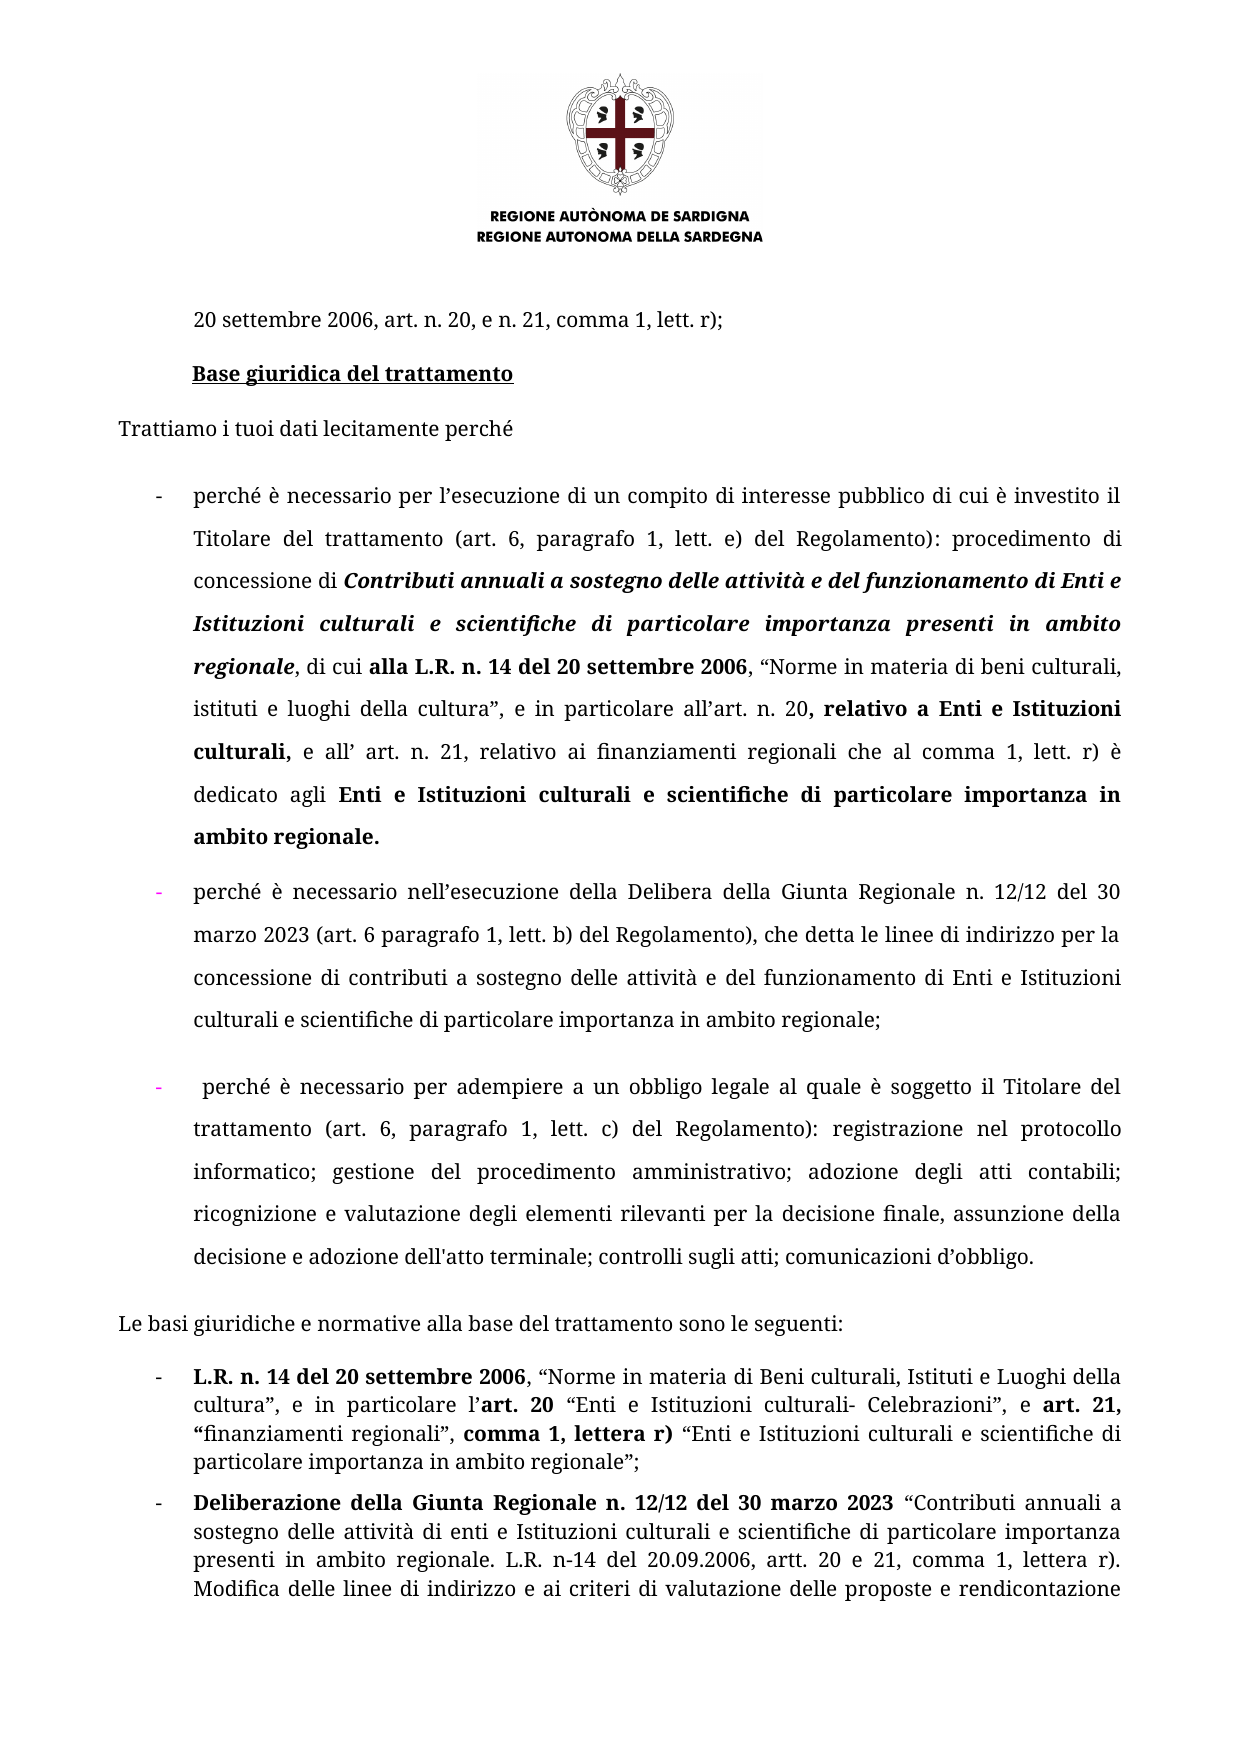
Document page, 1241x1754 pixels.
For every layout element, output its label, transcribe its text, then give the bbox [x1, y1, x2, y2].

text Base giuridica del trattamento [118, 359, 1122, 387]
text Trattiamo i tuoi dati lecitamente perché [118, 414, 1122, 442]
picture [477, 73, 763, 242]
text Le basi giuridiche e normative alla base del trattamento sono le seguenti: [118, 1309, 1126, 1337]
table_header perché è necessario per l’esecuzione di un compito di interesse pubblico di cui è investito il Titolare del trattamento (art. 6, paragrafo 1, lett. e) del Regolamento): procedimento di concessione di Contributi annuali a sostegno delle attività e del funzionamento di Enti e Istituzioni culturali e scientifiche di particolare importanza presenti in ambito regionale, di cui alla L.R. n. 14 del 20 settembre 2006, “Norme in materia di beni culturali, istituti e luoghi della cultura”, e in particolare all’art. n. 20, relativo a Enti e Istituzioni culturali, e all’ art. n. 21, relativo ai finanziamenti regionali che al comma 1, lett. r) è dedicato agli Enti e Istituzioni culturali e scientifiche di particolare importanza in ambito regionale. perché è necessario nell’esecuzione della Delibera della Giunta Regionale n. 12/12 del 30 marzo 2023 (art. 6 paragrafo 1, lett. b) del Regolamento), che detta le linee di indirizzo per la concessione di contributi a sostegno delle attività e del funzionamento di Enti e Istituzioni culturali e scientifiche di particolare importanza in ambito regionale; [118, 469, 1122, 1059]
table_cell perché è necessario per adempiere a un obbligo legale al quale è soggetto il Titolare del trattamento (art. 6, paragrafo 1, lett. c) del Regolamento): registrazione nel protocollo informatico; gestione del procedimento amministrativo; adozione degli atti contabili; ricognizione e valutazione degli elementi rilevanti per la decisione finale, assunzione della decisione e adozione dell'atto terminale; controlli sugli atti; comunicazioni d’obbligo. [118, 1059, 1122, 1296]
